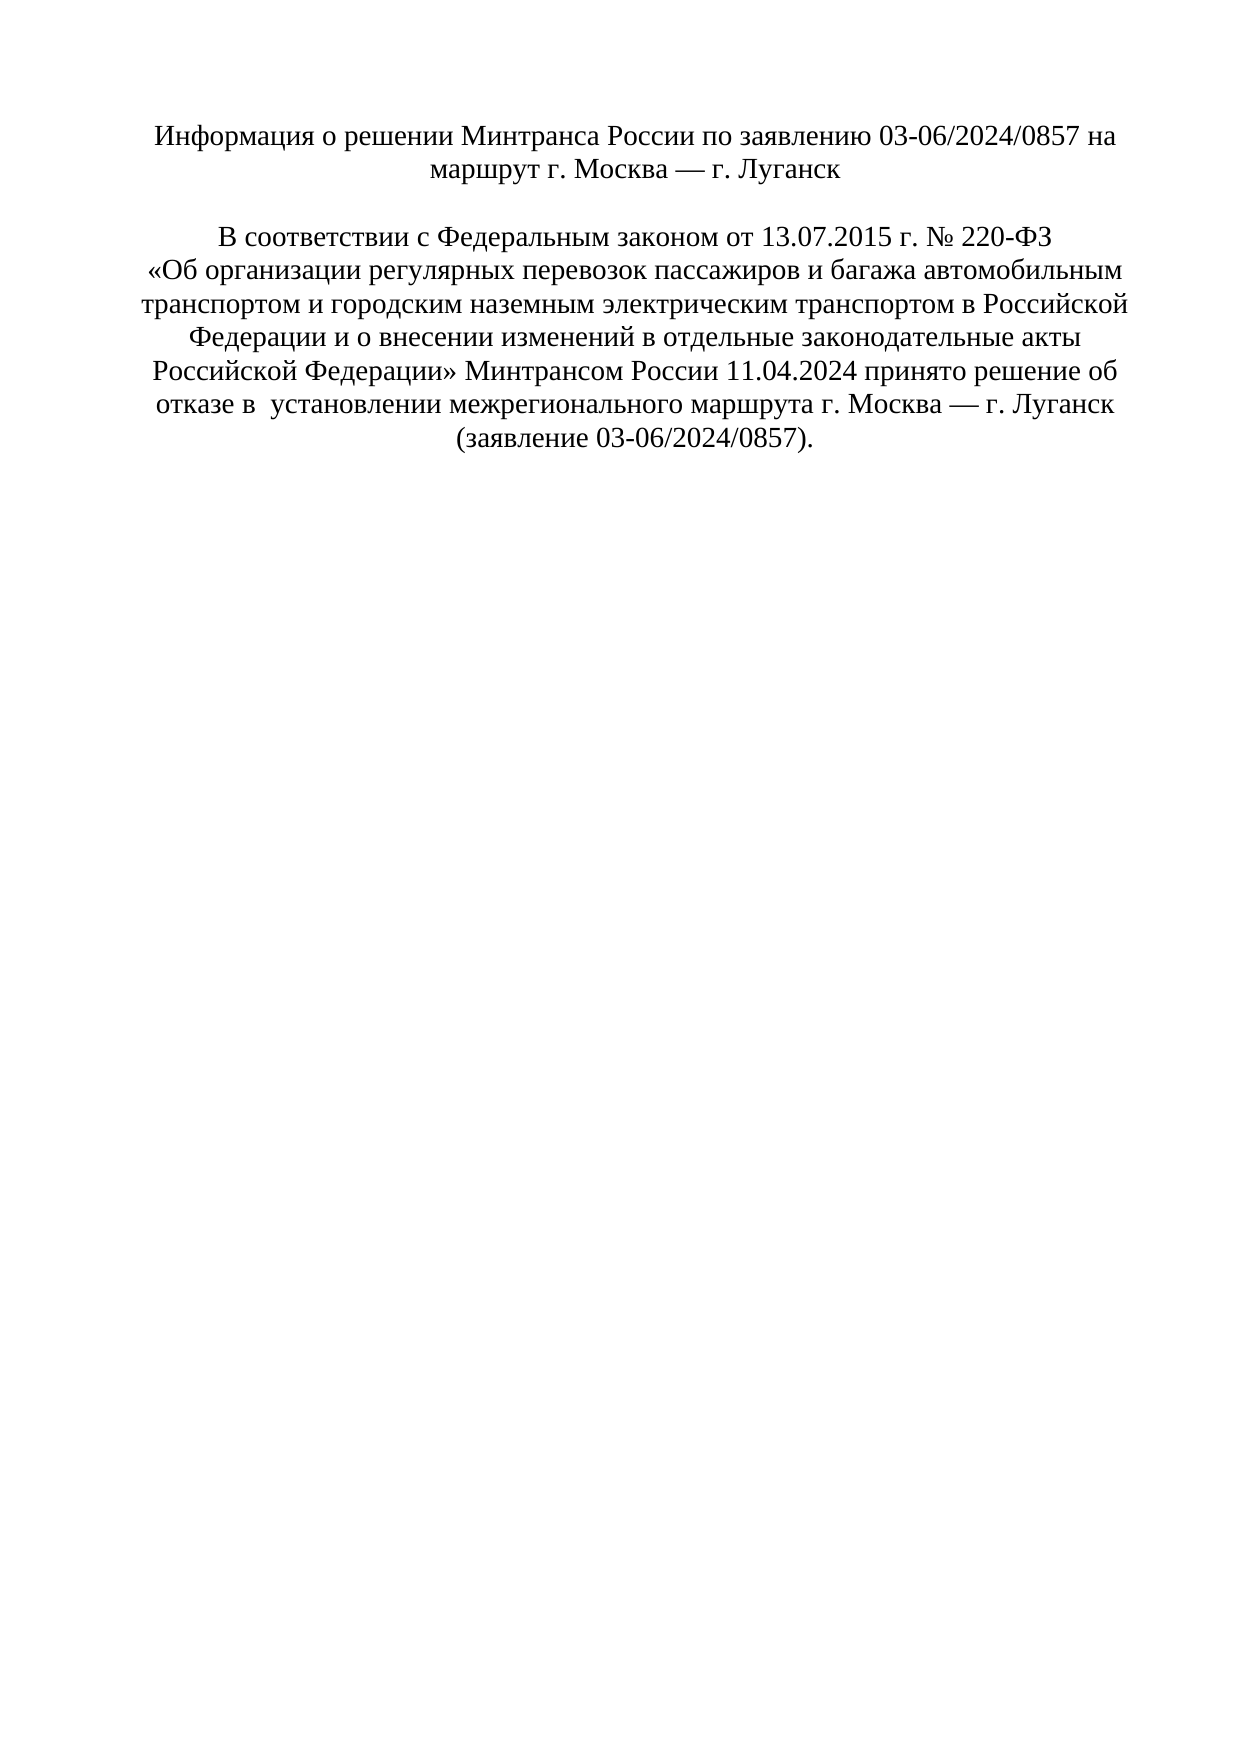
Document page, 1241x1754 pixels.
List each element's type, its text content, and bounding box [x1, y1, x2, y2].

text Информация о решении Минтранса России по заявлению 03-06/2024/0857 на маршрут г. Москва — г. Луганск [118, 118, 1152, 185]
text В соответствии с Федеральным законом от 13.07.2015 г. № 220-ФЗ «Об организации регулярных перевозок пассажиров и багажа автомобильным транспортом и городским наземным электрическим транспортом в Российской Федерации и о внесении изменений в отдельные законодательные акты Российской Федерации» Минтрансом России 11.04.2024 принято решение об отказе в установлении межрегионального маршрута г. Москва — г. Луганск (заявление 03-06/2024/0857). [118, 219, 1152, 453]
